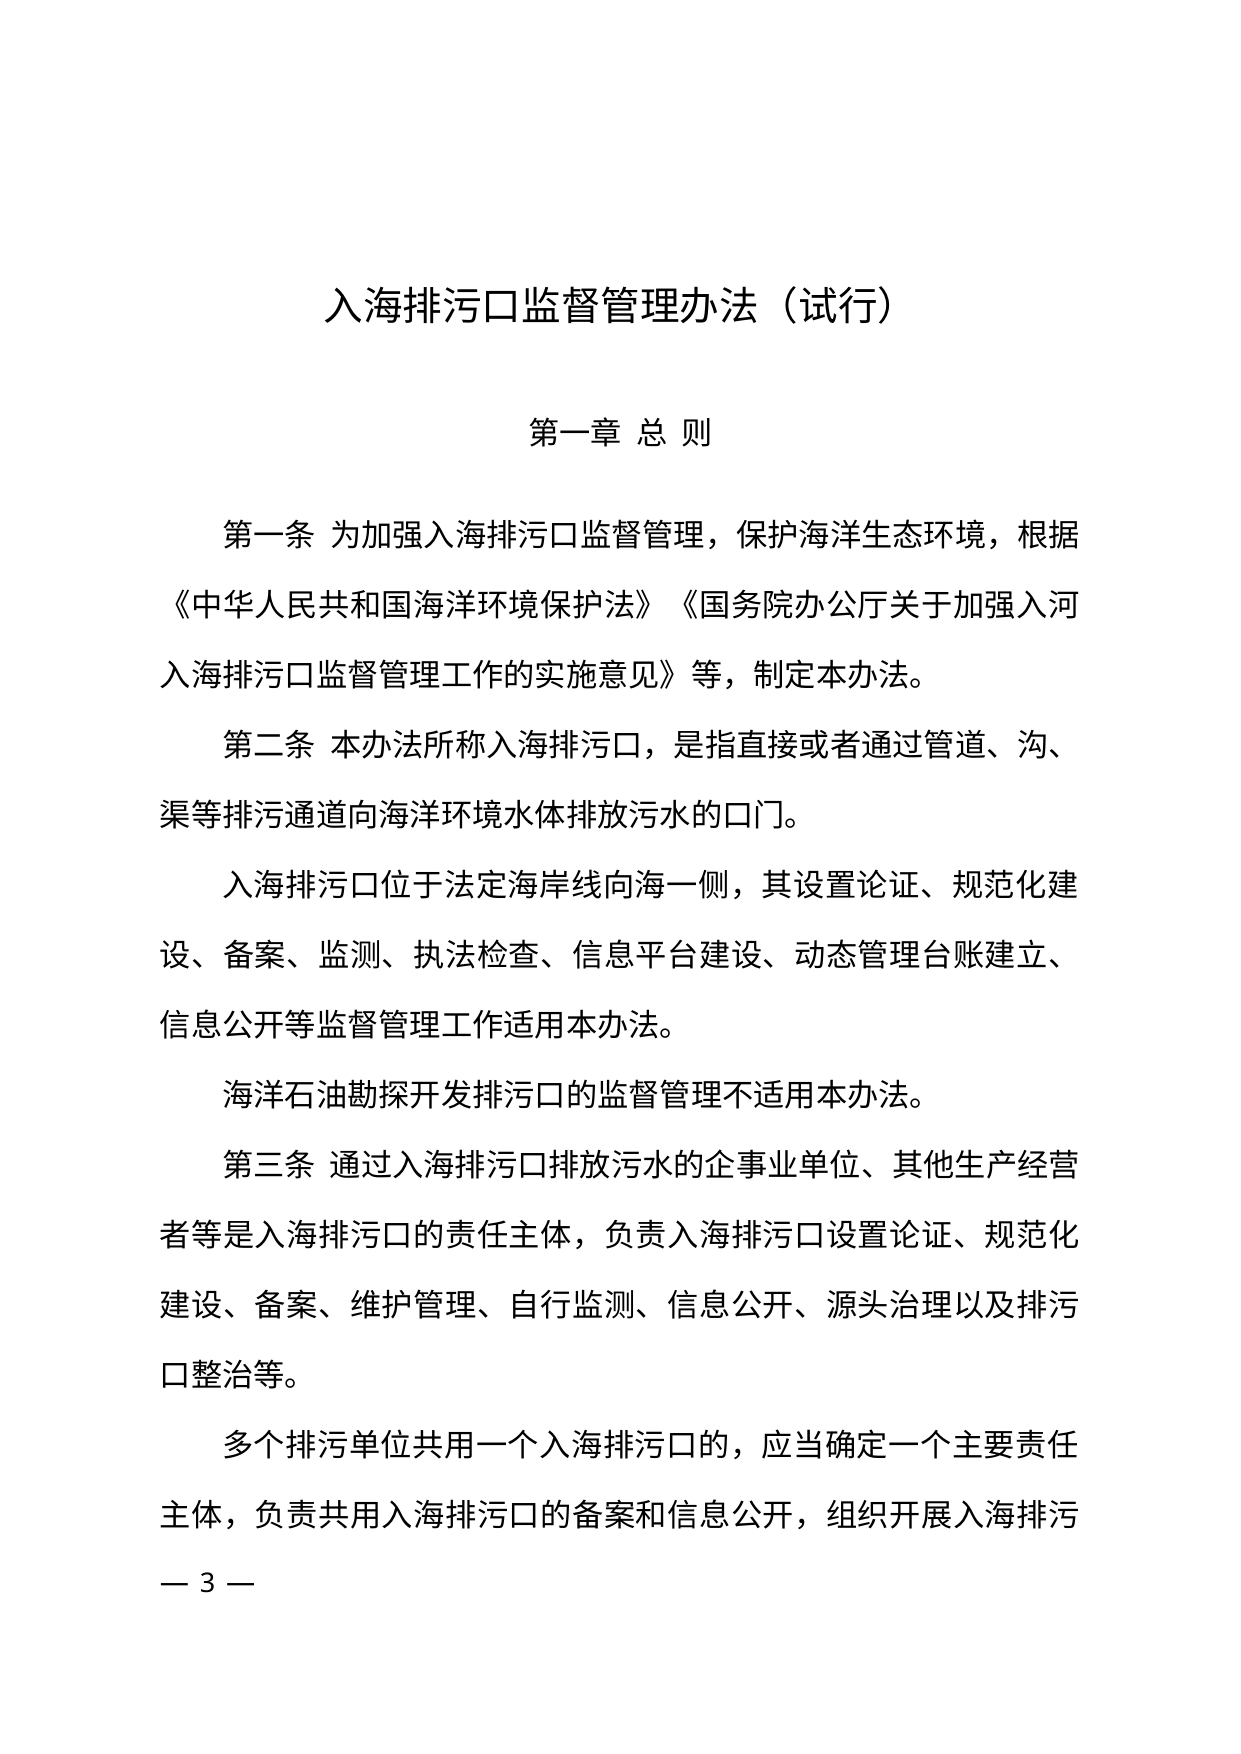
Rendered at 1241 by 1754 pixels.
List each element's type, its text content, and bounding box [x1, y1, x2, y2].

text 第三条 通过入海排污口排放污水的企事业单位、其他生产经营者等是入海排污口的责任主体，负责入海排污口设置论证、规范化建设、备案、维护管理、自行监测、信息公开、源头治理以及排污口整治等。 [159, 1140, 1081, 1395]
text 第一章 总 则 [159, 408, 1081, 454]
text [159, 1420, 1081, 1535]
text 入海排污口位于法定海岸线向海一侧，其设置论证、规范化建设、备案、监测、执法检查、信息平台建设、动态管理台账建立、信息公开等监督管理工作适用本办法。 [159, 860, 1081, 1045]
text 第一条 为加强入海排污口监督管理，保护海洋生态环境，根据《中华人民共和国海洋环境保护法》《国务院办公厅关于加强入河入海排污口监督管理工作的实施意见》等，制定本办法。 [159, 510, 1081, 695]
text 第二条 本办法所称入海排污口，是指直接或者通过管道、沟、渠等排污通道向海洋环境水体排放污水的口门。 [159, 720, 1081, 835]
text 入海排污口监督管理办法（试行） [159, 274, 1081, 331]
text 海洋石油勘探开发排污口的监督管理不适用本办法。 [159, 1070, 1081, 1115]
